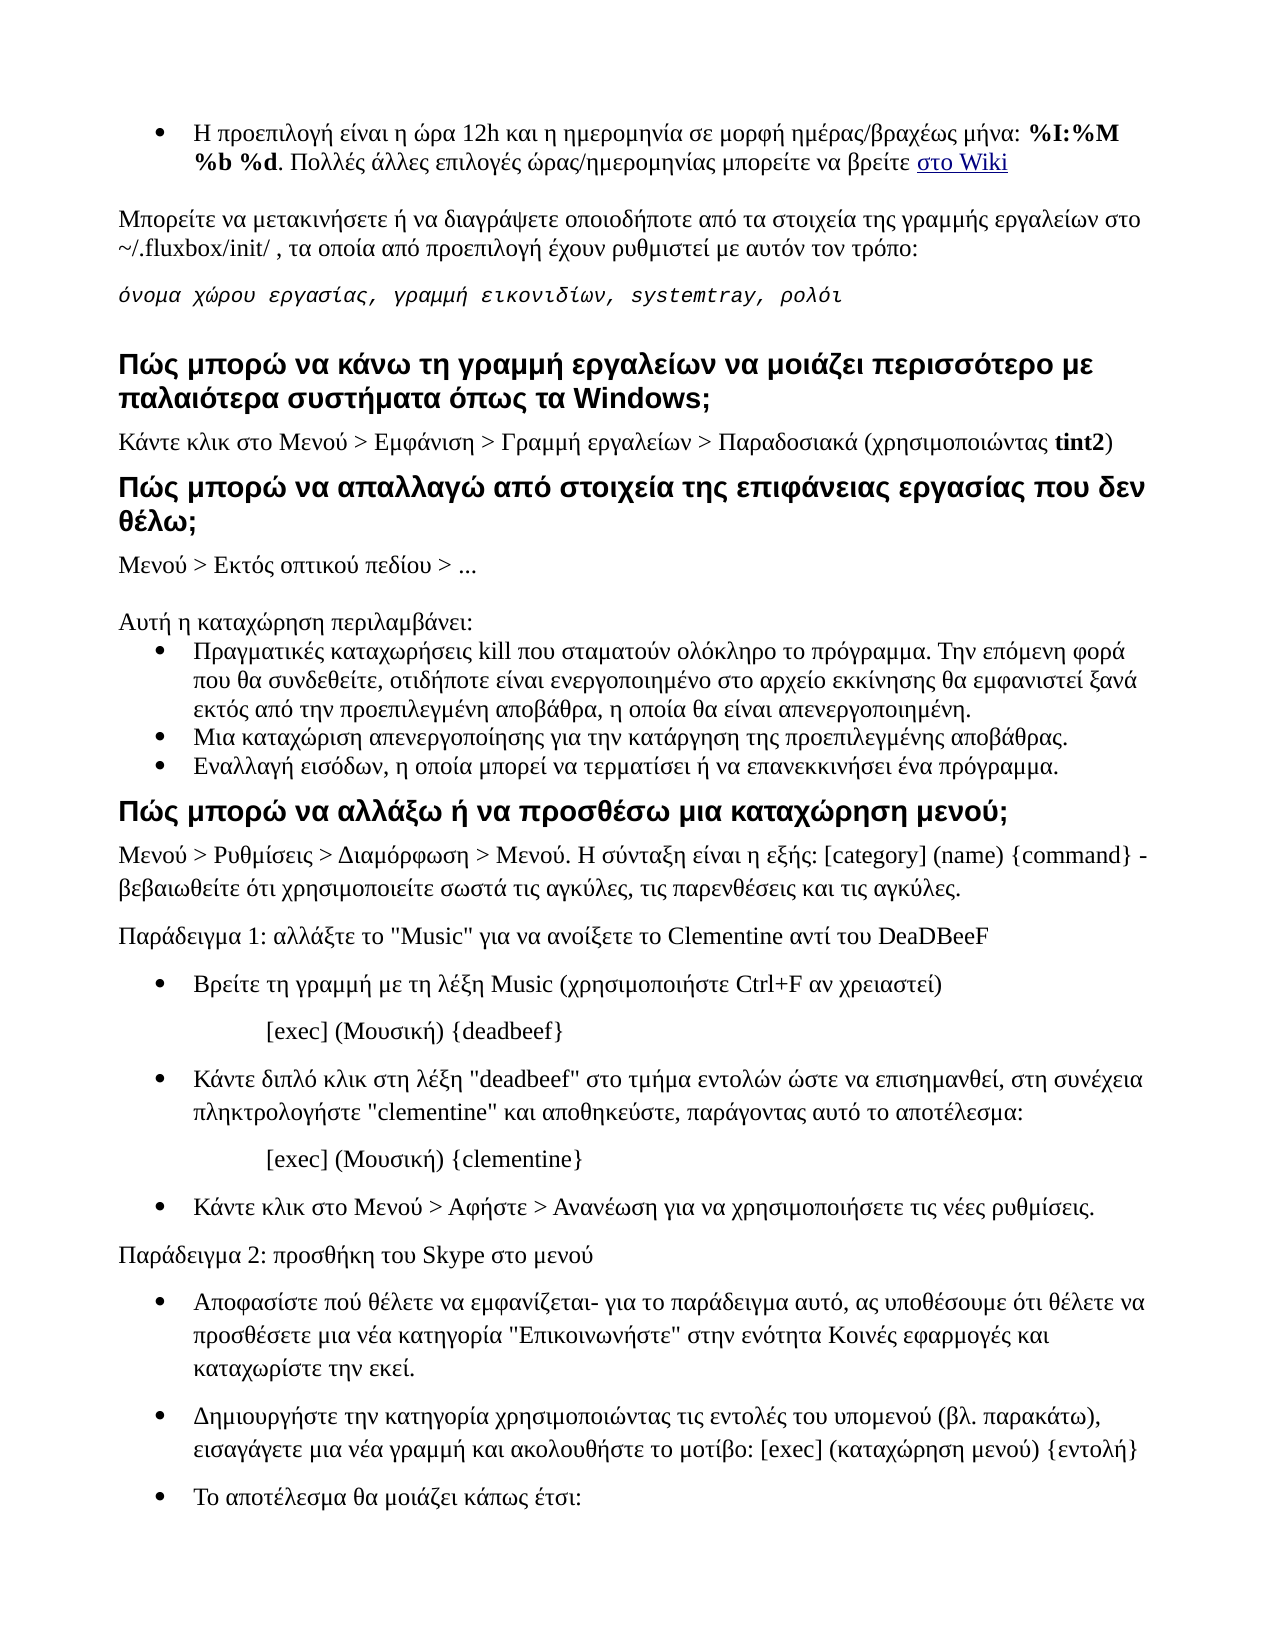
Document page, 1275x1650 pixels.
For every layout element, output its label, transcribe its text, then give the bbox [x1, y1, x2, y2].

text Μενού > Ρυθμίσεις > Διαμόρφωση > Μενού. Η σύνταξη είναι η εξής: [category] (name) {command} - βεβαιωθείτε ότι χρησιμοποιείτε σωστά τις αγκύλες, τις παρενθέσεις και τις αγκύλες. [118, 841, 1157, 902]
list Κάντε κλικ στο Μενού > Αφήστε > Ανανέωση για να χρησιμοποιήσετε τις νέες ρυθμίσεις. [156, 1192, 1157, 1221]
text Μενού > Εκτός οπτικού πεδίου > ... [118, 550, 1157, 579]
list Το αποτέλεσμα θα μοιάζει κάπως έτσι: [156, 1482, 1157, 1510]
list Η προεπιλογή είναι η ώρα 12h και η ημερομηνία σε μορφή ημέρας/βραχέως μήνα: %I:%M %b %d. Πολλές άλλες επιλογές ώρας/ημερομηνίας [156, 118, 1157, 176]
text όνομα χώρου εργασίας, γραμμή εικονιδίων, systemtray, ρολόι [118, 286, 1157, 309]
list Βρείτε τη γραμμή με τη λέξη Music (χρησιμοποιήστε Ctrl+F αν χρειαστεί) [156, 969, 1157, 997]
list Αποφασίστε πού θέλετε να εμφανίζεται- για το παράδειγμα αυτό, ας υποθέσουμε ότι θέλετε να προσθέσετε μια νέα κατηγορία "Επικοινωνήστε" στην ενότητα Κοινές εφαρμογές και καταχωρίστε την εκεί. [156, 1287, 1157, 1382]
list Δημιουργήστε την κατηγορία χρησιμοποιώντας τις εντολές του υπομενού (βλ. παρακάτω), εισαγάγετε μια νέα γραμμή και ακολουθήστε το μοτίβο: [exec] (καταχώρηση μενού) {εντολή} [156, 1401, 1157, 1463]
text Παράδειγμα 2: προσθήκη του Skype στο μενού [118, 1240, 1157, 1268]
text Αυτή η καταχώρηση περιλαμβάνει: [118, 607, 1157, 636]
subtitle Πώς μπορώ να αλλάξω ή να προσθέσω μια καταχώρηση μενού; [118, 794, 1157, 828]
list Κάντε διπλό κλικ στη λέξη "deadbeef" στο τμήμα εντολών ώστε να επισημανθεί, στη συνέχεια πληκτρολογήστε "clementine" και αποθηκεύστε, παράγοντας αυτό το αποτέλεσμα: [156, 1064, 1157, 1126]
subtitle Πώς μπορώ να απαλλαγώ από στοιχεία της επιφάνειας εργασίας που δεν θέλω; [118, 470, 1157, 537]
list Μια καταχώριση απενεργοποίησης για την κατάργηση της προεπιλεγμένης αποβάθρας. [156, 722, 1157, 751]
text [exec] (Μουσική) {clementine} [118, 1144, 1157, 1173]
text Μπορείτε να μετακινήσετε ή να διαγράψετε οποιοδήποτε από τα στοιχεία της γραμμής εργαλείων στο ~/.fluxbox/init/ , τα οποία από προεπιλογή έχουν ρυθμιστεί με αυτόν τον τρόπο: [118, 204, 1157, 262]
text Παράδειγμα 1: αλλάξτε το "Music" για να ανοίξετε το Clementine αντί του DeaDBeeF [118, 921, 1157, 950]
text Κάντε κλικ στο Μενού > Εμφάνιση > Γραμμή εργαλείων > Παραδοσιακά (χρησιμοποιώντας tint2) [118, 427, 1157, 456]
text [exec] (Μουσική) {deadbeef} [118, 1016, 1157, 1045]
list Πραγματικές καταχωρήσεις kill που σταματούν ολόκληρο το πρόγραμμα. Την επόμενη φορά που θα συνδεθείτε, οτιδήποτε είναι ενεργοποιημένο στο αρχείο εκκίνησης θα εμφανιστεί ξανά εκτός από την προεπιλεγμένη αποβάθρα, η οποία θα είναι απενεργοποιημένη. [156, 636, 1157, 722]
list Εναλλαγή εισόδων, η οποία μπορεί να τερματίσει ή να επανεκκινήσει ένα πρόγραμμα. [156, 751, 1157, 780]
subtitle Πώς μπορώ να κάνω τη γραμμή εργαλείων να μοιάζει περισσότερο με παλαιότερα συστήματα όπως τα Windows; [118, 347, 1157, 414]
